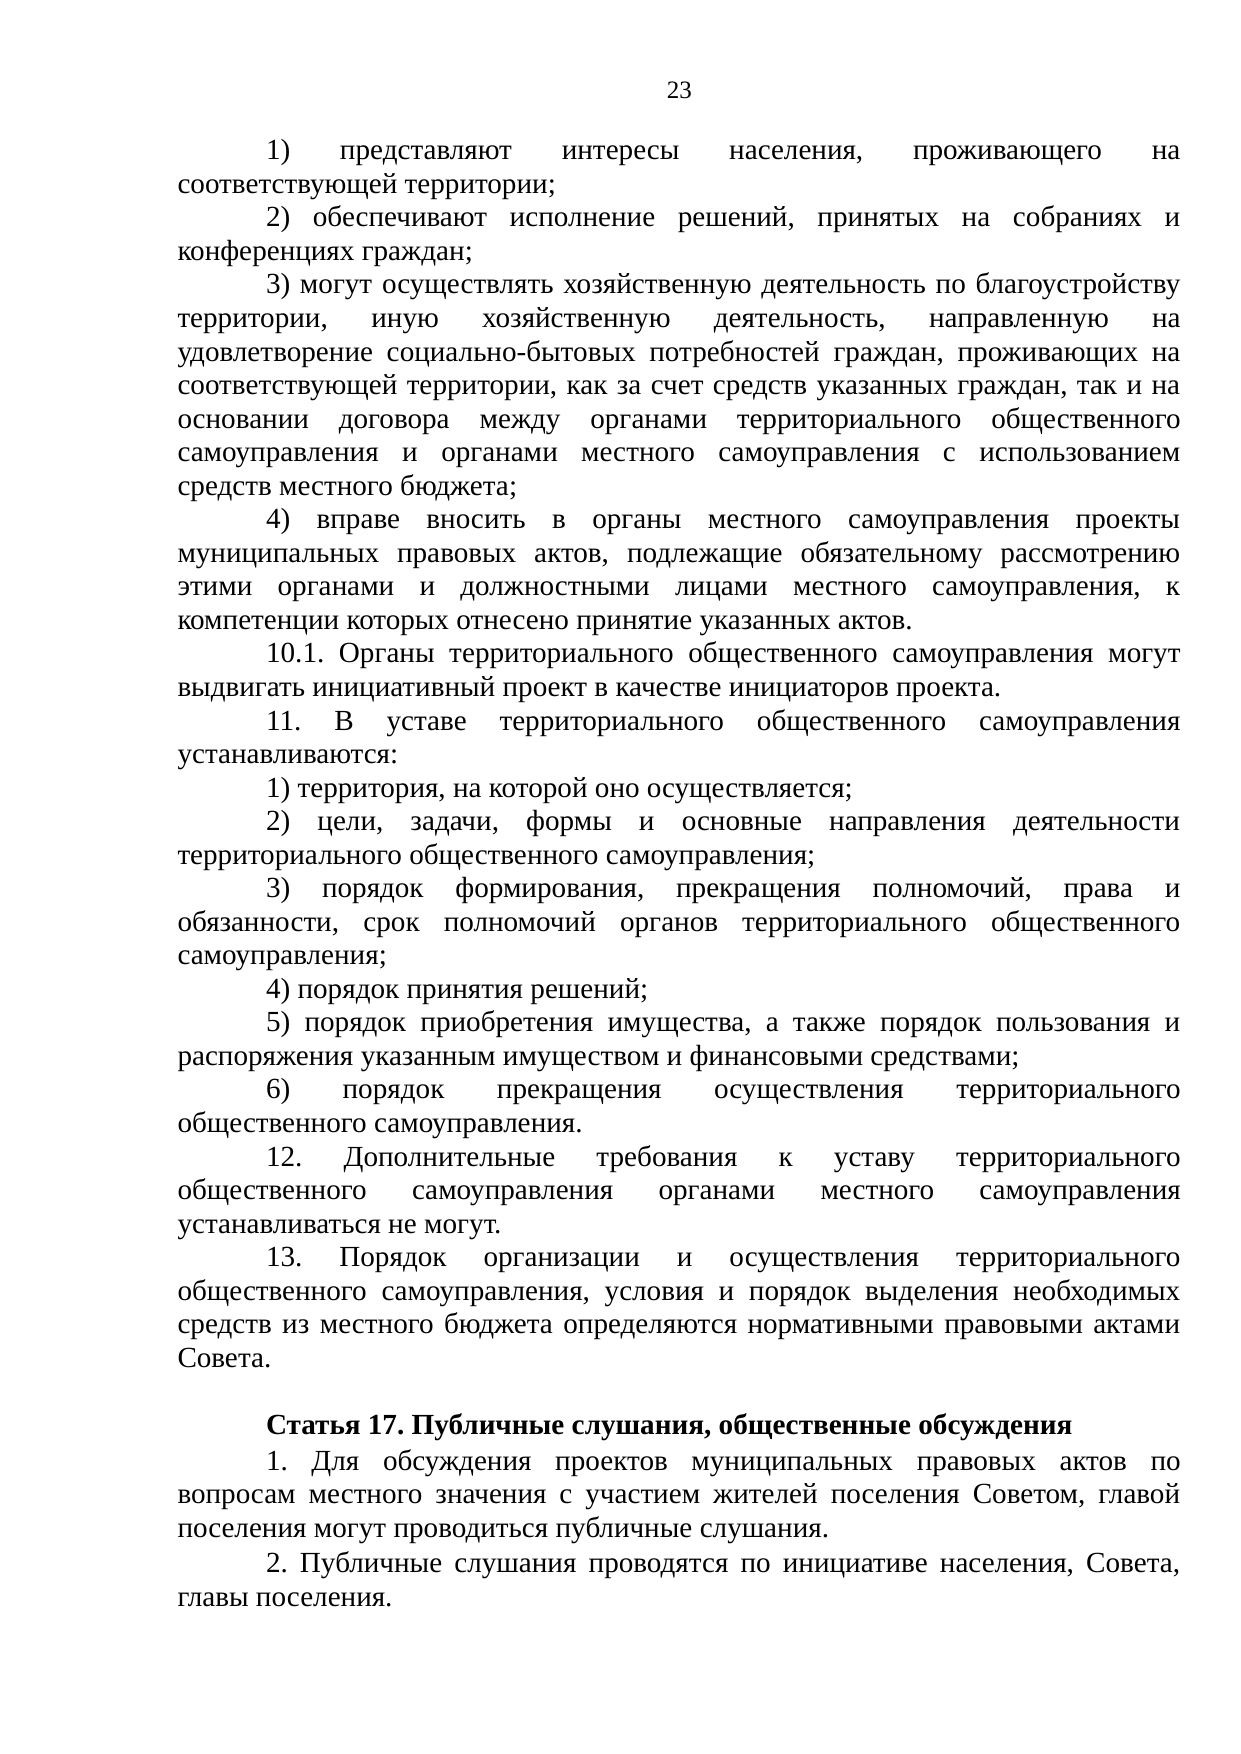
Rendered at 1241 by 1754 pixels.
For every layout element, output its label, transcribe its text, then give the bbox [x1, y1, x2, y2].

text 2. Публичные слушания проводятся по инициативе населения, Совета, главы поселения. [177, 1545, 1181, 1612]
text 4) вправе вносить в органы местного самоуправления проекты муниципальных правовых актов, подлежащие обязательному рассмотрению этими органами и должностными лицами местного самоуправления, к компетенции которых отнесено принятие указанных актов. [177, 501, 1181, 636]
text 6) порядок прекращения осуществления территориального общественного самоуправления. [177, 1072, 1181, 1139]
text 3) порядок формирования, прекращения полномочий, права и обязанности, срок полномочий органов территориального общественного самоуправления; [177, 870, 1181, 971]
text 1) территория, на которой оно осуществляется; [177, 770, 1181, 803]
text Статья 17. Публичные слушания, общественные обсуждения [177, 1407, 1181, 1441]
text 4) порядок принятия решений; [177, 971, 1181, 1004]
text 3) могут осуществлять хозяйственную деятельность по благоустройству территории, иную хозяйственную деятельность, направленную на удовлетворение социально-бытовых потребностей граждан, проживающих на соответствующей территории, как за счет средств указанных граждан, так и на основании договора между органами территориального общественного самоуправления и органами местного самоуправления с использованием средств местного бюджета; [177, 267, 1181, 501]
text 1. Для обсуждения проектов муниципальных правовых актов по вопросам местного значения с участием жителей поселения Советом, главой поселения могут проводиться публичные слушания. [177, 1443, 1181, 1543]
text 10.1. Органы территориального общественного самоуправления могут выдвигать инициативный проект в качестве инициаторов проекта. [177, 636, 1181, 703]
text 2) обеспечивают исполнение решений, принятых на собраниях и конференциях граждан; [177, 199, 1181, 267]
text 12. Дополнительные требования к уставу территориального общественного самоуправления органами местного самоуправления устанавливаться не могут. [177, 1139, 1181, 1239]
text 11. В уставе территориального общественного самоуправления устанавливаются: [177, 703, 1181, 770]
text 2) цели, задачи, формы и основные направления деятельности территориального общественного самоуправления; [177, 803, 1181, 870]
text 1) представляют интересы населения, проживающего на соответствующей территории; [177, 132, 1181, 199]
text 13. Порядок организации и осуществления территориального общественного самоуправления, условия и порядок выделения необходимых средств из местного бюджета определяются нормативными правовыми актами Совета. [177, 1239, 1181, 1373]
text 5) порядок приобретения имущества, а также порядок пользования и распоряжения указанным имуществом и финансовыми средствами; [177, 1004, 1181, 1072]
